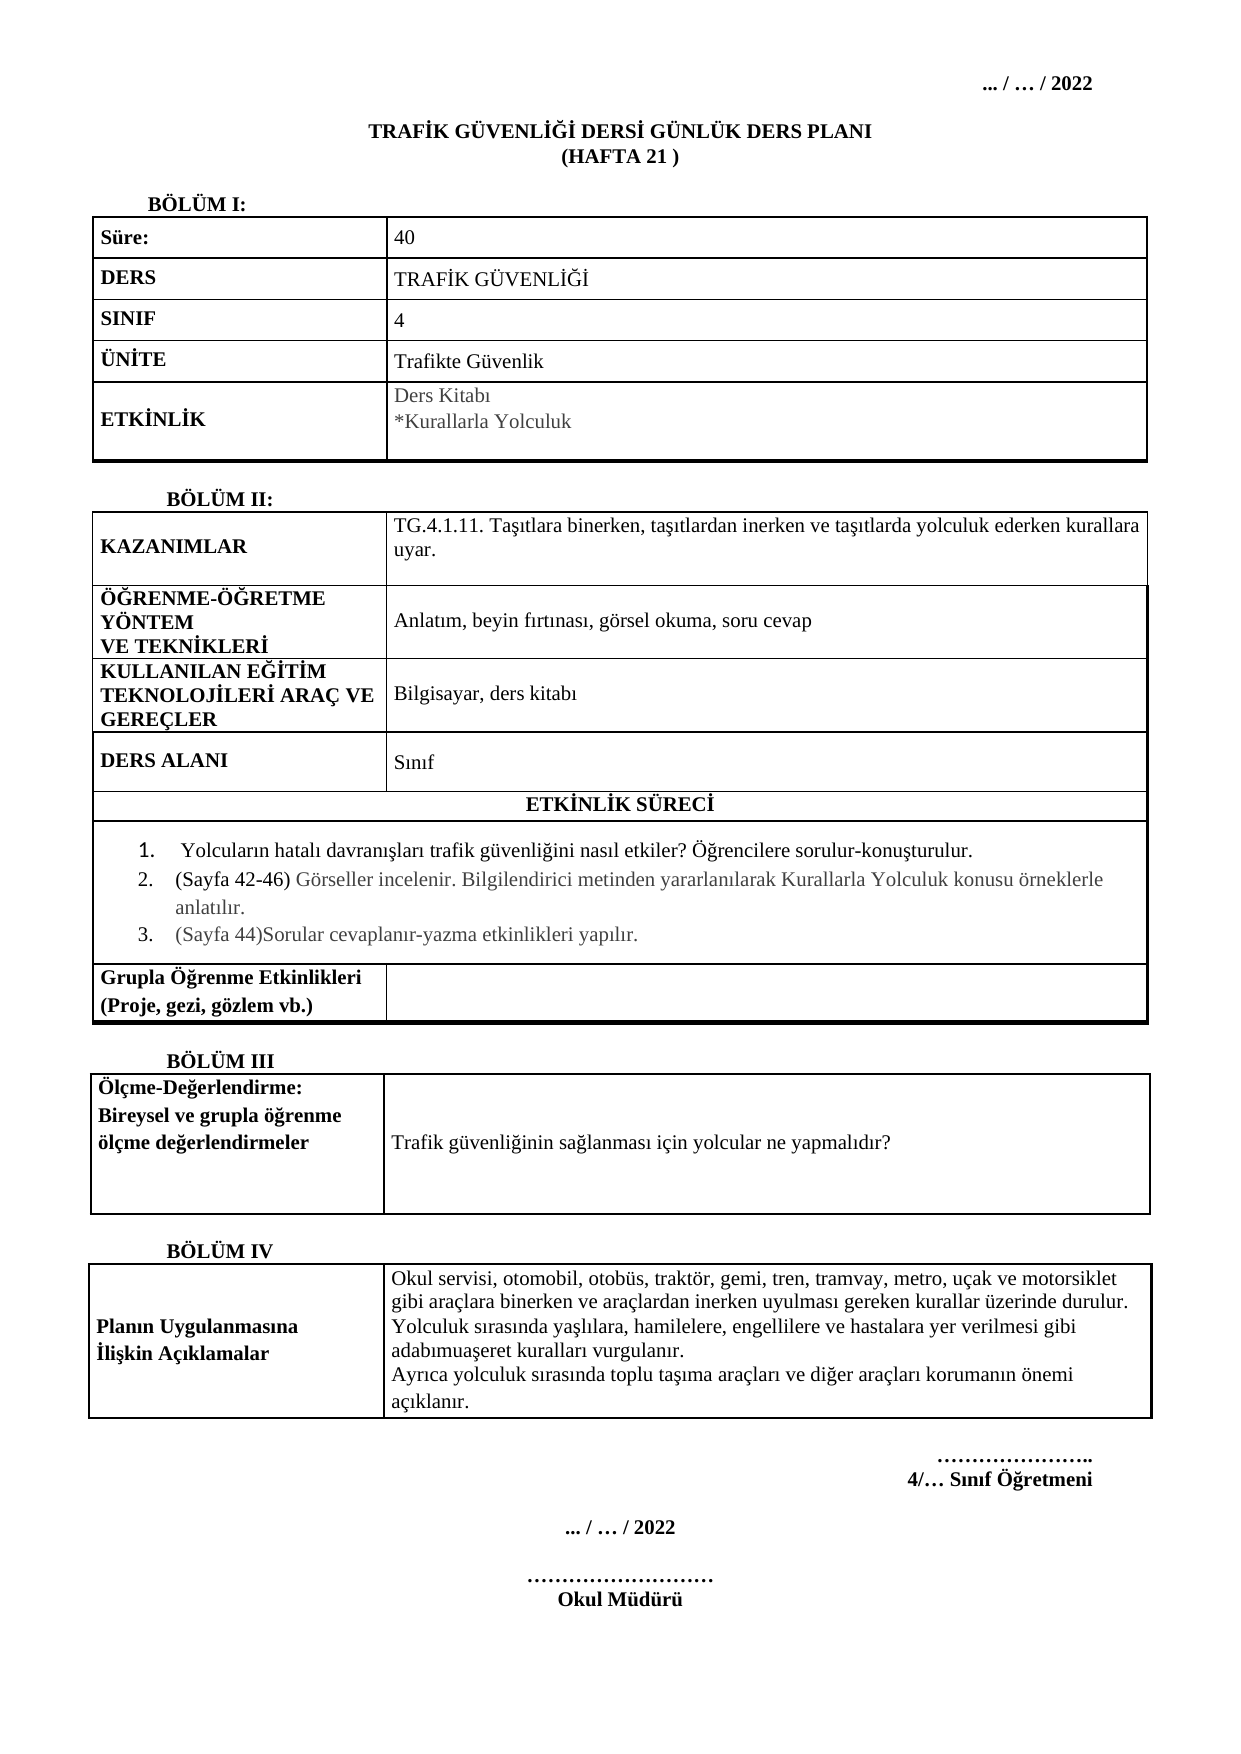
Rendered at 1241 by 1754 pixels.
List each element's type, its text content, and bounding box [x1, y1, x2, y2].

table_cell ÜNİTE [94, 341, 386, 381]
table_cell KULLANILAN EĞİTİM TEKNOLOJİLERİ ARAÇ VE GEREÇLER [93, 659, 386, 731]
text ... / … / 2022 [148, 71, 1092, 95]
table_cell Trafikte Güvenlik [388, 341, 1146, 381]
table_cell ETKİNLİK [94, 383, 386, 459]
table_cell ÖĞRENME-ÖĞRETME YÖNTEM VE TEKNİKLERİ [93, 586, 386, 658]
table_cell 4 [388, 300, 1146, 340]
table_cell Yolcuların hatalı davranışları trafik güvenliğini nasıl etkiler? Öğrencilere sorulur-konuşturulur. (Sayfa 42-46) Görseller incelenir. Bilgilendirici metinden yararlanılarak Kurallarla Yolculuk konusu örneklerle anlatılır. (Sayfa 44)Sorular cevaplanır-yazma etkinlikleri yapılır. [94, 822, 1146, 963]
text 4/… Sınıf Öğretmeni [148, 1467, 1092, 1491]
subtitle BÖLÜM III [148, 1049, 1092, 1073]
text ... / … / 2022 [148, 1515, 1092, 1539]
table_cell Grupla Öğrenme Etkinlikleri (Proje, gezi, gözlem vb.) [94, 965, 386, 1020]
table_header KAZANIMLAR [93, 513, 386, 585]
text Okul Müdürü [148, 1587, 1092, 1611]
text (HAFTA 21 ) [148, 143, 1092, 168]
table_cell [387, 965, 1146, 1020]
table_cell SINIF [94, 300, 386, 340]
table_cell Sınıf [387, 733, 1146, 791]
text BÖLÜM I: [148, 192, 1092, 216]
table_header TG.4.1.11. Taşıtlara binerken, taşıtlardan inerken ve taşıtlarda yolculuk ederken kurallara uyar. [387, 513, 1147, 585]
table_header Okul servisi, otomobil, otobüs, traktör, gemi, tren, tramvay, metro, uçak ve motorsiklet gibi araçlara binerken ve araçlardan inerken uyulması gereken kurallar üzerinde durulur. Yolculuk sırasında yaşlılara, hamilelere, engellilere ve hastalara yer verilmesi gibi adabımuaşeret kuralları vurgulanır. Ayrıca yolculuk sırasında toplu taşıma araçları ve diğer araçları korumanın önemi açıklanır. [385, 1265, 1150, 1417]
table_cell ETKİNLİK SÜRECİ [94, 792, 1146, 820]
table_header Planın Uygulanmasına İlişkin Açıklamalar [90, 1265, 383, 1417]
text ………………….. [148, 1443, 1092, 1467]
table_cell TRAFİK GÜVENLİĞİ [388, 259, 1146, 298]
table_header Süre: [94, 218, 386, 257]
table_cell Bilgisayar, ders kitabı [387, 659, 1146, 731]
table_header Trafik güvenliğinin sağlanması için yolcular ne yapmalıdır? [385, 1075, 1149, 1213]
table_cell DERS [94, 259, 386, 298]
text BÖLÜM II: [148, 487, 1092, 511]
text TRAFİK GÜVENLİĞİ DERSİ GÜNLÜK DERS PLANI [148, 119, 1092, 143]
table_cell Ders Kitabı *Kurallarla Yolculuk [388, 383, 1146, 459]
table_header Ölçme-Değerlendirme: Bireysel ve grupla öğrenme ölçme değerlendirmeler [92, 1075, 383, 1213]
table_cell Anlatım, beyin fırtınası, görsel okuma, soru cevap [387, 586, 1146, 658]
subtitle BÖLÜM IV [148, 1239, 1092, 1263]
table_header 40 [388, 218, 1146, 257]
table_cell DERS ALANI [94, 733, 386, 791]
text ……………………… [148, 1563, 1092, 1587]
